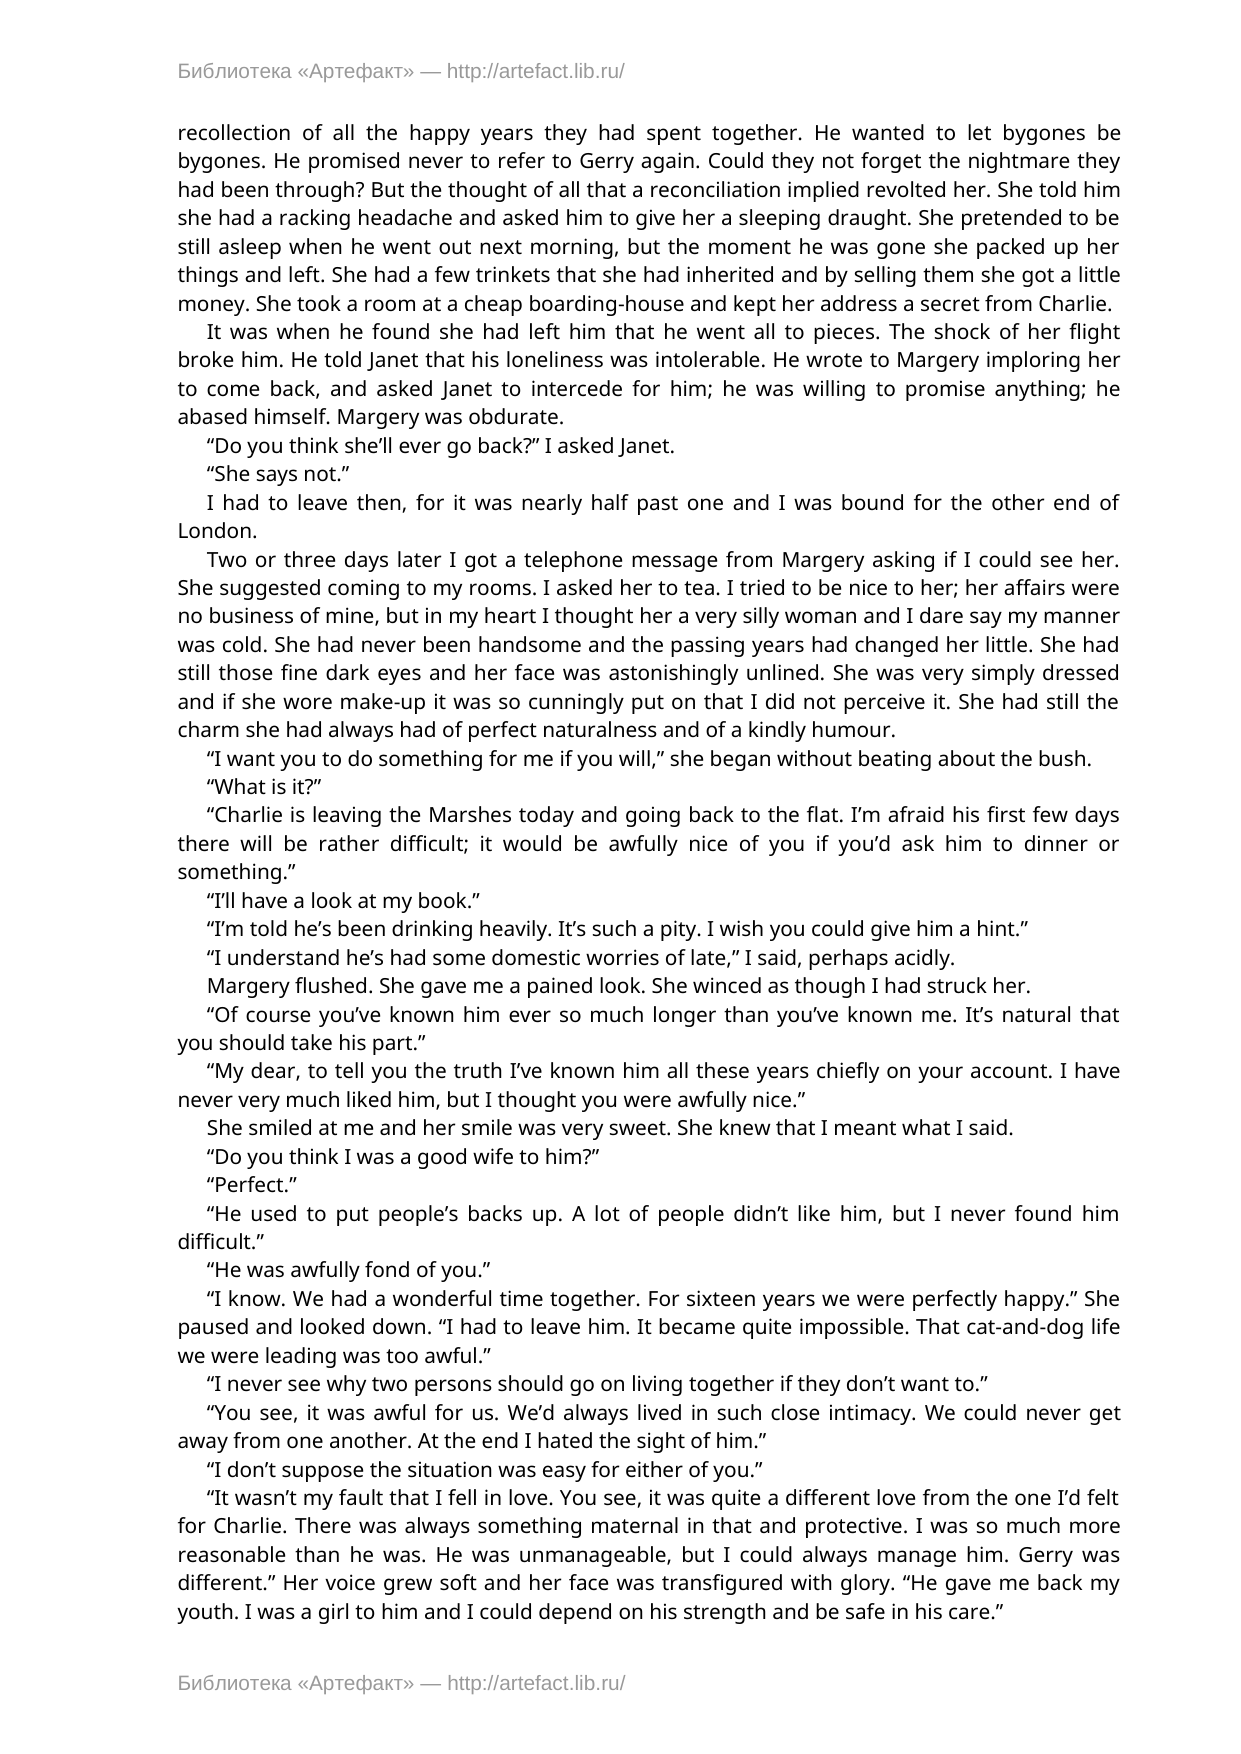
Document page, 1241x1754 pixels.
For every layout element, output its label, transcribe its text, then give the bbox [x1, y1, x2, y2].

text “Charlie is leaving the Marshes today and going back to the flat. I’m afraid his first few days there will be rather difficult; it would be awfully nice of you if you’d ask him to dinner or something.” [177, 801, 1122, 886]
text “Do you think she’ll ever go back?” I asked Janet. [177, 431, 1122, 459]
text “He was awfully fond of you.” [177, 1256, 1122, 1284]
text “What is it?” [177, 772, 1122, 801]
text She smiled at me and her smile was very sweet. She knew that I meant what I said. [177, 1113, 1122, 1142]
text “You see, it was awful for us. We’d always lived in such close intimacy. We could never get away from one another. At the end I hated the sight of him.” [177, 1398, 1122, 1455]
text Margery flushed. She gave me a pained look. She winced as though I had struck her. [177, 971, 1122, 1000]
text “She says not.” [177, 459, 1122, 488]
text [177, 118, 1122, 317]
text Two or three days later I got a telephone message from Margery asking if I could see her. She suggested coming to my rooms. I asked her to tea. I tried to be nice to her; her affairs were no business of mine, but in my heart I thought her a very silly woman and I dare say my manner was cold. She had never been handsome and the passing years had changed her little. She had still those fine dark eyes and her face was astonishingly unlined. She was very simply dressed and if she wore make-up it was so cunningly put on that I did not perceive it. She had still the charm she had always had of perfect naturalness and of a kindly humour. [177, 545, 1122, 744]
text “I want you to do something for me if you will,” she began without beating about the bush. [177, 744, 1122, 772]
text “I know. We had a wonderful time together. For sixteen years we were perfectly happy.” She paused and looked down. “I had to leave him. It became quite impossible. That cat-and-dog life we were leading was too awful.” [177, 1284, 1122, 1369]
text “Do you think I was a good wife to him?” [177, 1142, 1122, 1170]
text “My dear, to tell you the truth I’ve known him all these years chiefly on your account. I have never very much liked him, but I thought you were awfully nice.” [177, 1057, 1122, 1113]
text “Perfect.” [177, 1170, 1122, 1199]
text “I understand he’s had some domestic worries of late,” I said, perhaps acidly. [177, 943, 1122, 971]
text “I never see why two persons should go on living together if they don’t want to.” [177, 1369, 1122, 1398]
text “He used to put people’s backs up. A lot of people didn’t like him, but I never found him difficult.” [177, 1199, 1122, 1256]
text “Of course you’ve known him ever so much longer than you’ve known me. It’s natural that you should take his part.” [177, 1000, 1122, 1057]
text “It wasn’t my fault that I fell in love. You see, it was quite a different love from the one I’d felt for Charlie. There was always something maternal in that and protective. I was so much more reasonable than he was. He was unmanageable, but I could always manage him. Gerry was different.” Her voice grew soft and her face was transfigured with glory. “He gave me back my youth. I was a girl to him and I could depend on his strength and be safe in his care.” [177, 1483, 1122, 1625]
text I had to leave then, for it was nearly half past one and I was bound for the other end of London. [177, 488, 1122, 545]
text “I don’t suppose the situation was easy for either of you.” [177, 1455, 1122, 1483]
text “I’ll have a look at my book.” [177, 886, 1122, 914]
text It was when he found she had left him that he went all to pieces. The shock of her flight broke him. He told Janet that his loneliness was intolerable. He wrote to Margery imploring her to come back, and asked Janet to intercede for him; he was willing to promise anything; he abased himself. Margery was obdurate. [177, 317, 1122, 431]
text “I’m told he’s been drinking heavily. It’s such a pity. I wish you could give him a hint.” [177, 914, 1122, 943]
